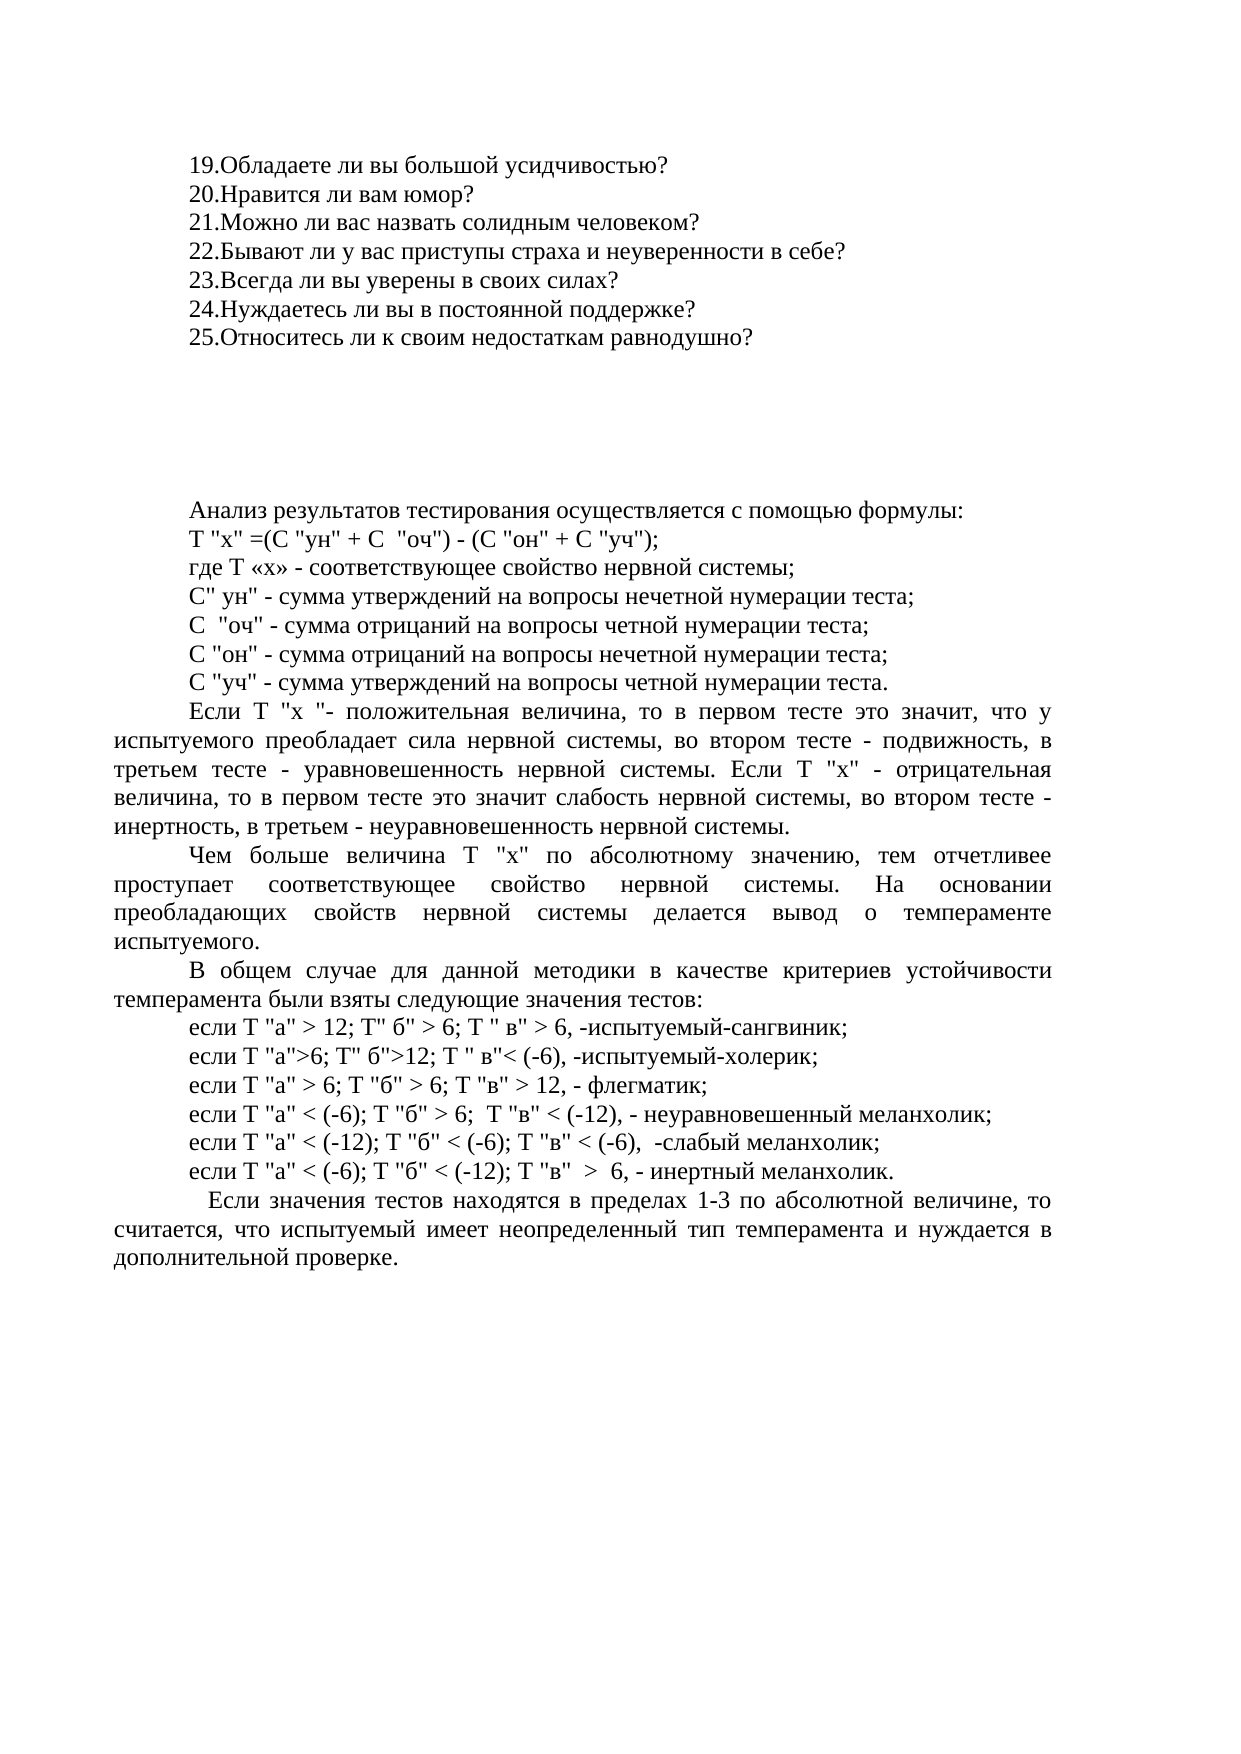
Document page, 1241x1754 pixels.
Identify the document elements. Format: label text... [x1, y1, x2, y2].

text если Т "а">6; Т" б">12; Т " в"< (-6), -испытуемый-холерик; [114, 1041, 1053, 1070]
text Чем больше величина Т "х" по абсолютному значению, тем отчетливее проступает соответствующее свойство нервной системы. На основании преобладающих свойств нервной системы делается вывод о темпераменте испытуемого. [114, 840, 1053, 955]
text 23.Всегда ли вы уверены в своих силах? [114, 265, 1053, 294]
text если Т "а" < (-6); Т "б" < (-12); Т "в" > 6, - инертный меланхолик. [114, 1156, 1053, 1185]
text С "оч" - сумма отрицаний на вопросы четной нумерации теста; [114, 610, 1053, 639]
text Если Т "х "- положительная величина, то в первом тесте это значит, что у испытуемого преобладает сила нервной системы, во втором тесте - подвижность, в третьем тесте - уравновешенность нервной системы. Если Т "х" - отрицательная величина, то в первом тесте это значит слабость нервной системы, во втором тесте - инертность, в третьем - неуравновешенность нервной системы. [114, 696, 1053, 840]
text С "уч" - сумма утверждений на вопросы четной нумерации теста. [114, 667, 1053, 696]
text если Т "а" < (-12); Т "б" < (-6); Т "в" < (-6), -слабый меланхолик; [114, 1127, 1053, 1156]
text 21.Можно ли вас назвать солидным человеком? [114, 207, 1053, 236]
text если Т "а" > 6; Т "б" > 6; Т "в" > 12, - флегматик; [114, 1070, 1053, 1099]
text где Т «х» - соответствующее свойство нервной системы; [114, 552, 1053, 581]
text 19.Обладаете ли вы большой усидчивостью? [114, 150, 1053, 179]
text С "он" - сумма отрицаний на вопросы нечетной нумерации теста; [114, 639, 1053, 667]
text С" ун" - сумма утверждений на вопросы нечетной нумерации теста; [114, 581, 1053, 610]
text если Т "а" < (-6); Т "б" > 6; Т "в" < (-12), - неуравновешенный меланхолик; [114, 1099, 1053, 1127]
text Т "х" =(С "ун" + С "оч") - (С "он" + С "уч"); [114, 524, 1053, 552]
text 20.Нравится ли вам юмор? [114, 179, 1053, 207]
text 24.Нуждаетесь ли вы в постоянной поддержке? [114, 294, 1053, 322]
text Если значения тестов находятся в пределах 1-3 по абсолютной величине, то считается, что испытуемый имеет неопределенный тип темперамента и нуждается в дополнительной проверке. [114, 1185, 1053, 1271]
text если Т "а" > 12; Т" б" > 6; Т " в" > 6, -испытуемый-сангвиник; [114, 1012, 1053, 1041]
text Анализ результатов тестирования осуществляется с помощью формулы: [114, 495, 1053, 524]
text В общем случае для данной методики в качестве критериев устойчивости темперамента были взяты следующие значения тестов: [114, 955, 1053, 1012]
text 25.Относитесь ли к своим недостаткам равнодушно? [114, 322, 1053, 351]
text 22.Бывают ли у вас приступы страха и неуверенности в себе? [114, 236, 1053, 265]
